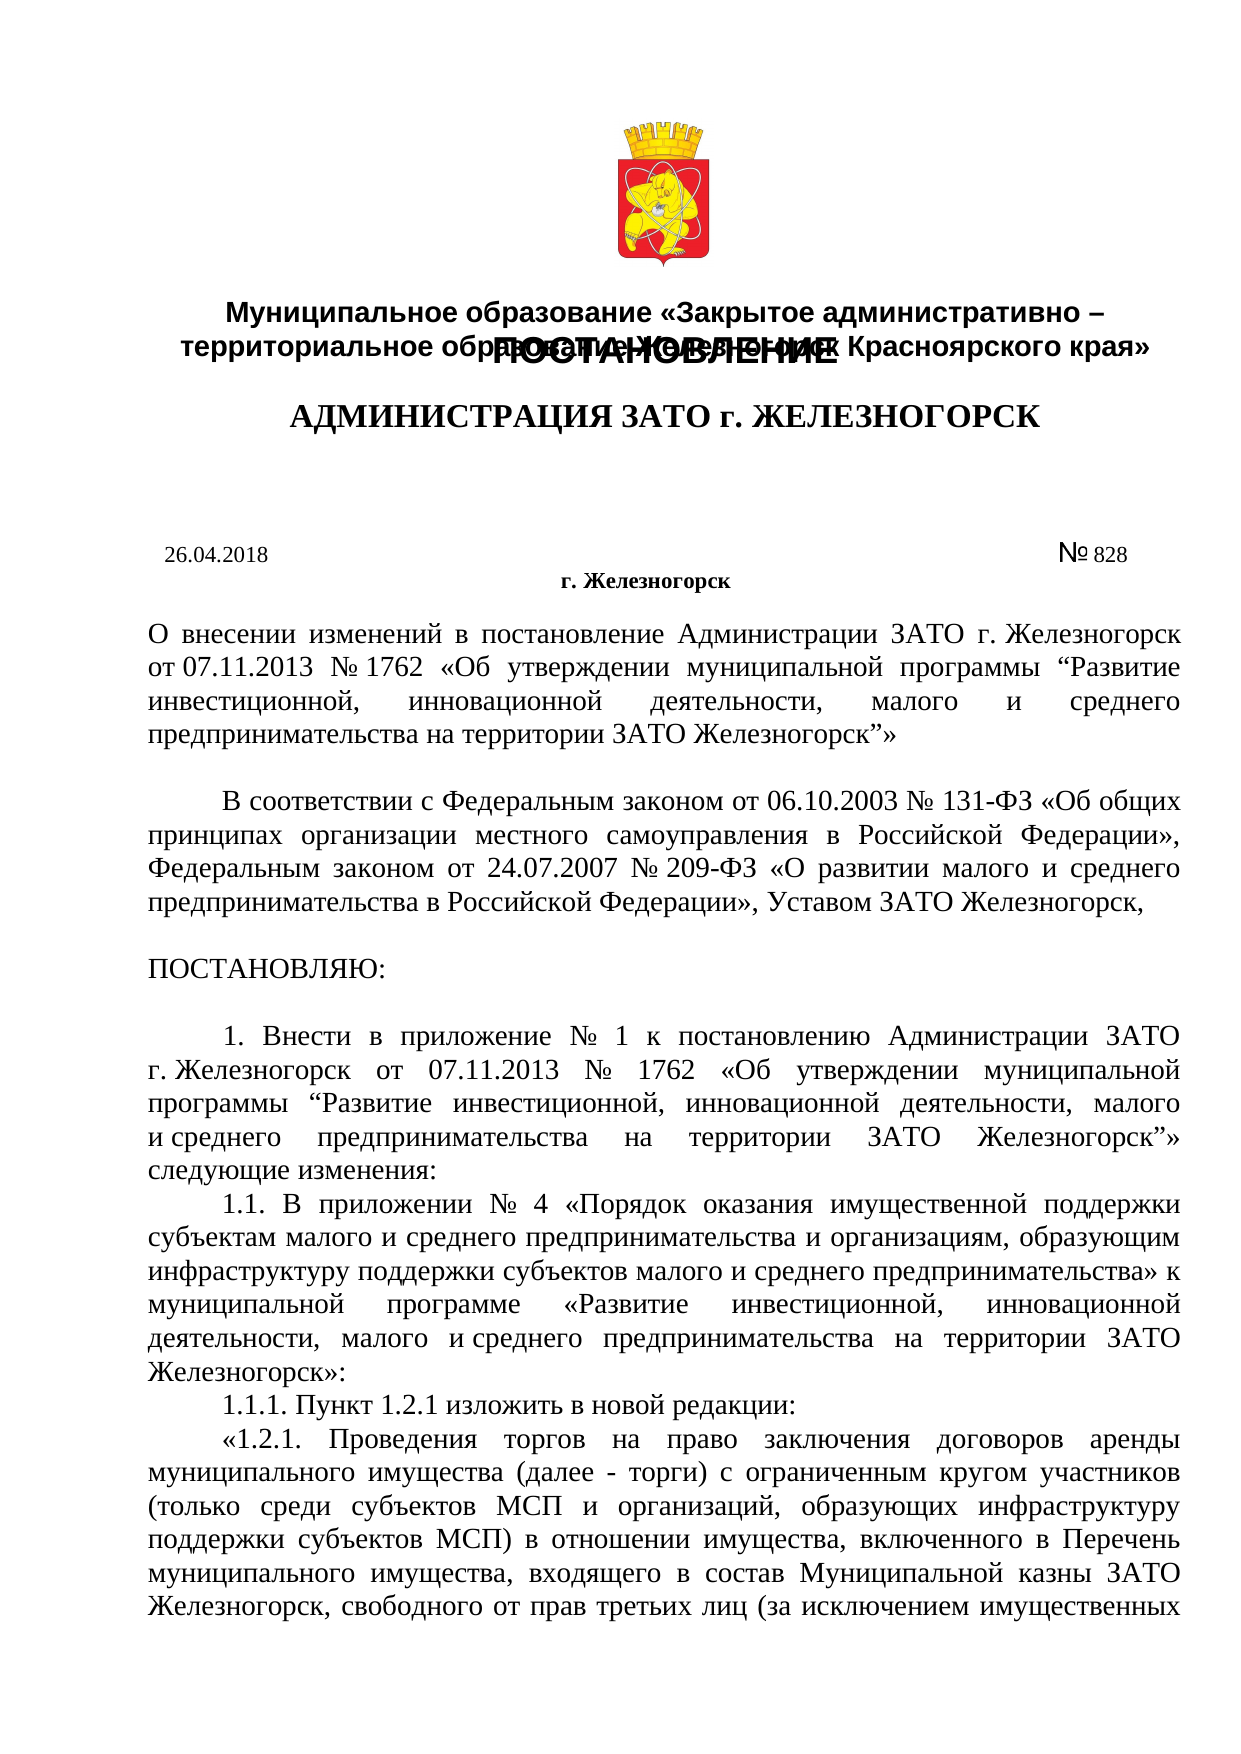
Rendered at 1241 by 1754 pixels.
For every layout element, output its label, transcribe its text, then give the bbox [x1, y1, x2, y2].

text г. Железногорск [121, 567, 1171, 593]
subtitle АДМИНИСТРАЦИЯ ЗАТО г. ЖЕЛЕЗНОГОРСК [149, 396, 1180, 434]
title О внесении изменений в постановление Администрации ЗАТО г. Железногорск от 07.11.2013 № 1762 «Об утверждении муниципальной программы “Развитие инвестиционной, инновационной деятельности, малого и среднего предпринимательства на территории ЗАТО Железногорск”» [148, 616, 1181, 750]
text 26.04.2018 828 [121, 540, 1171, 567]
text 1. Внести в приложение № 1 к постановлению Администрации ЗАТО г. Железногорск от 07.11.2013 № 1762 «Об утверждении муниципальной программы “Развитие инвестиционной, инновационной деятельности, малого и среднего предпринимательства на территории ЗАТО Железногорск”» следующие изменения: [148, 1018, 1181, 1186]
picture [614, 118, 715, 267]
text 1.1.1. Пункт 1.2.1 изложить в новой редакции: [148, 1387, 1181, 1421]
text 1.1. В приложении № 4 «Порядок оказания имущественной поддержки субъектам малого и среднего предпринимательства и организациям, образующим инфраструктуру поддержки субъектов малого и среднего предпринимательства» к муниципальной программе «Развитие инвестиционной, инновационной деятельности, малого и среднего предпринимательства на территории ЗАТО Железногорск»: [148, 1186, 1181, 1387]
text ПОСТАНОВЛЯЮ: [148, 951, 1181, 985]
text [148, 1421, 1181, 1622]
text Муниципальное образование «Закрытое административно – территориальное образование Железногорск Красноярского края» [149, 295, 1180, 328]
text ПОСТАНОВЛЕНИЕ [149, 328, 1180, 371]
text В соответствии с Федеральным законом от 06.10.2003 № 131-ФЗ «Об общих принципах организации местного самоуправления в Российской Федерации», Федеральным законом от 24.07.2007 № 209-ФЗ «О развитии малого и среднего предпринимательства в Российской Федерации», Уставом ЗАТО Железногорск, [148, 784, 1181, 918]
